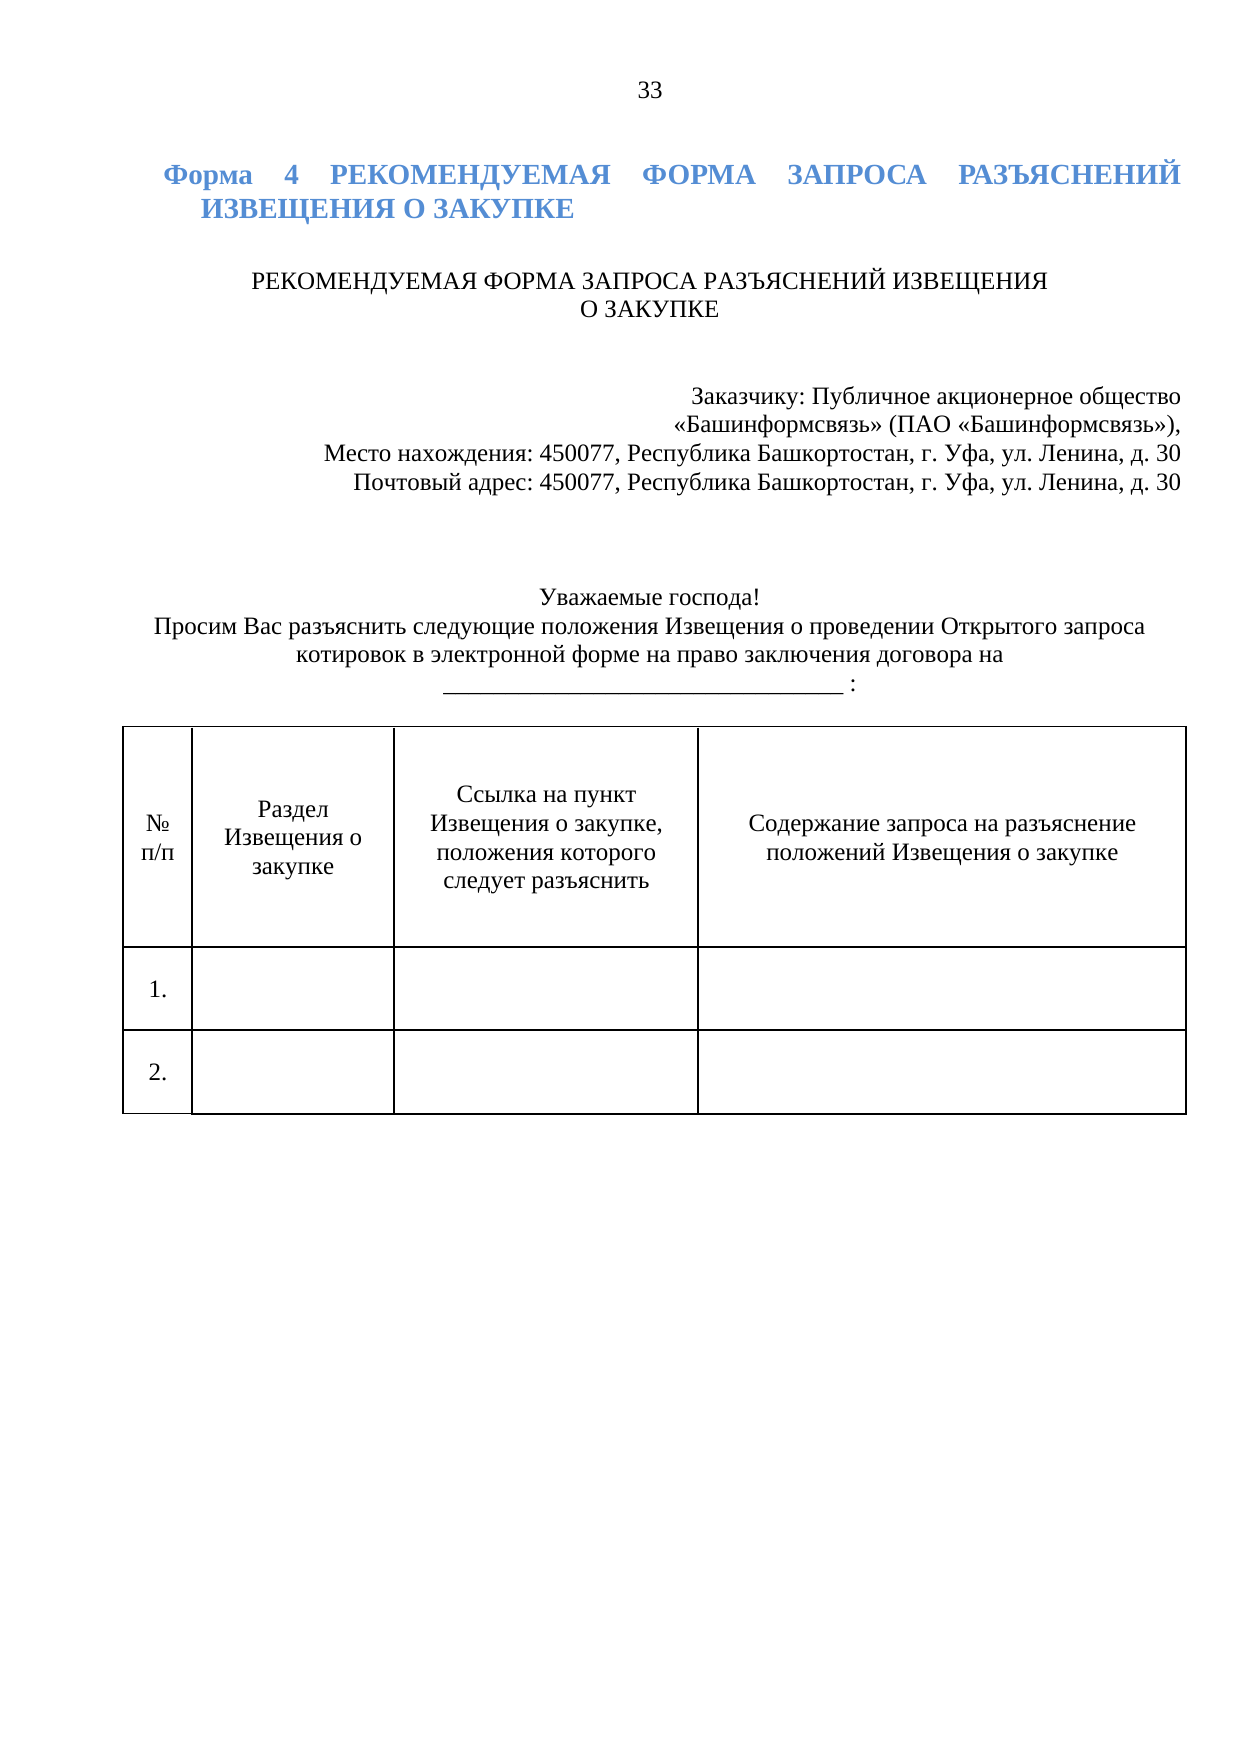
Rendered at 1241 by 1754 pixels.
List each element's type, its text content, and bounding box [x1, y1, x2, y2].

text Заказчику: Публичное акционерное общество [118, 381, 1181, 409]
table_cell [395, 1031, 697, 1113]
text РЕКОМЕНДУЕМАЯ ФОРМА ЗАПРОСА РАЗЪЯСНЕНИЙ ИЗВЕЩЕНИЯ [118, 266, 1181, 294]
text Просим Вас разъяснить следующие положения Извещения о проведении Открытого запроса котировок в электронной форме на право заключения договора на ________________________________ : [118, 611, 1181, 697]
text «Башинформсвязь» (ПАО «Башинформсвязь»), [118, 409, 1181, 438]
text Уважаемые господа! [118, 582, 1181, 611]
table_cell 2. [124, 1031, 191, 1113]
table_header Ссылка на пункт Извещения о закупке, положения которого следует разъяснить [395, 727, 698, 946]
table_header Содержание запроса на разъяснение положений Извещения о закупке [699, 727, 1185, 946]
table_header Раздел Извещения о закупке [193, 727, 394, 946]
text О ЗАКУПКЕ [118, 294, 1181, 323]
table_header № п/п [124, 727, 192, 946]
table_cell 1. [124, 948, 191, 1029]
table_cell [699, 1031, 1185, 1113]
text Место нахождения: 450077, Республика Башкортостан, г. Уфа, ул. Ленина, д. 30 [118, 438, 1181, 467]
text Форма 4 РЕКОМЕНДУЕМАЯ ФОРМА ЗАПРОСА РАЗЪЯСНЕНИЙ ИЗВЕЩЕНИЯ О ЗАКУПКЕ [163, 157, 1181, 224]
table_cell [193, 948, 393, 1029]
table_cell [395, 948, 697, 1029]
table_cell [699, 948, 1185, 1029]
table_cell [193, 1031, 393, 1113]
text Почтовый адрес: 450077, Республика Башкортостан, г. Уфа, ул. Ленина, д. 30 [118, 467, 1181, 496]
